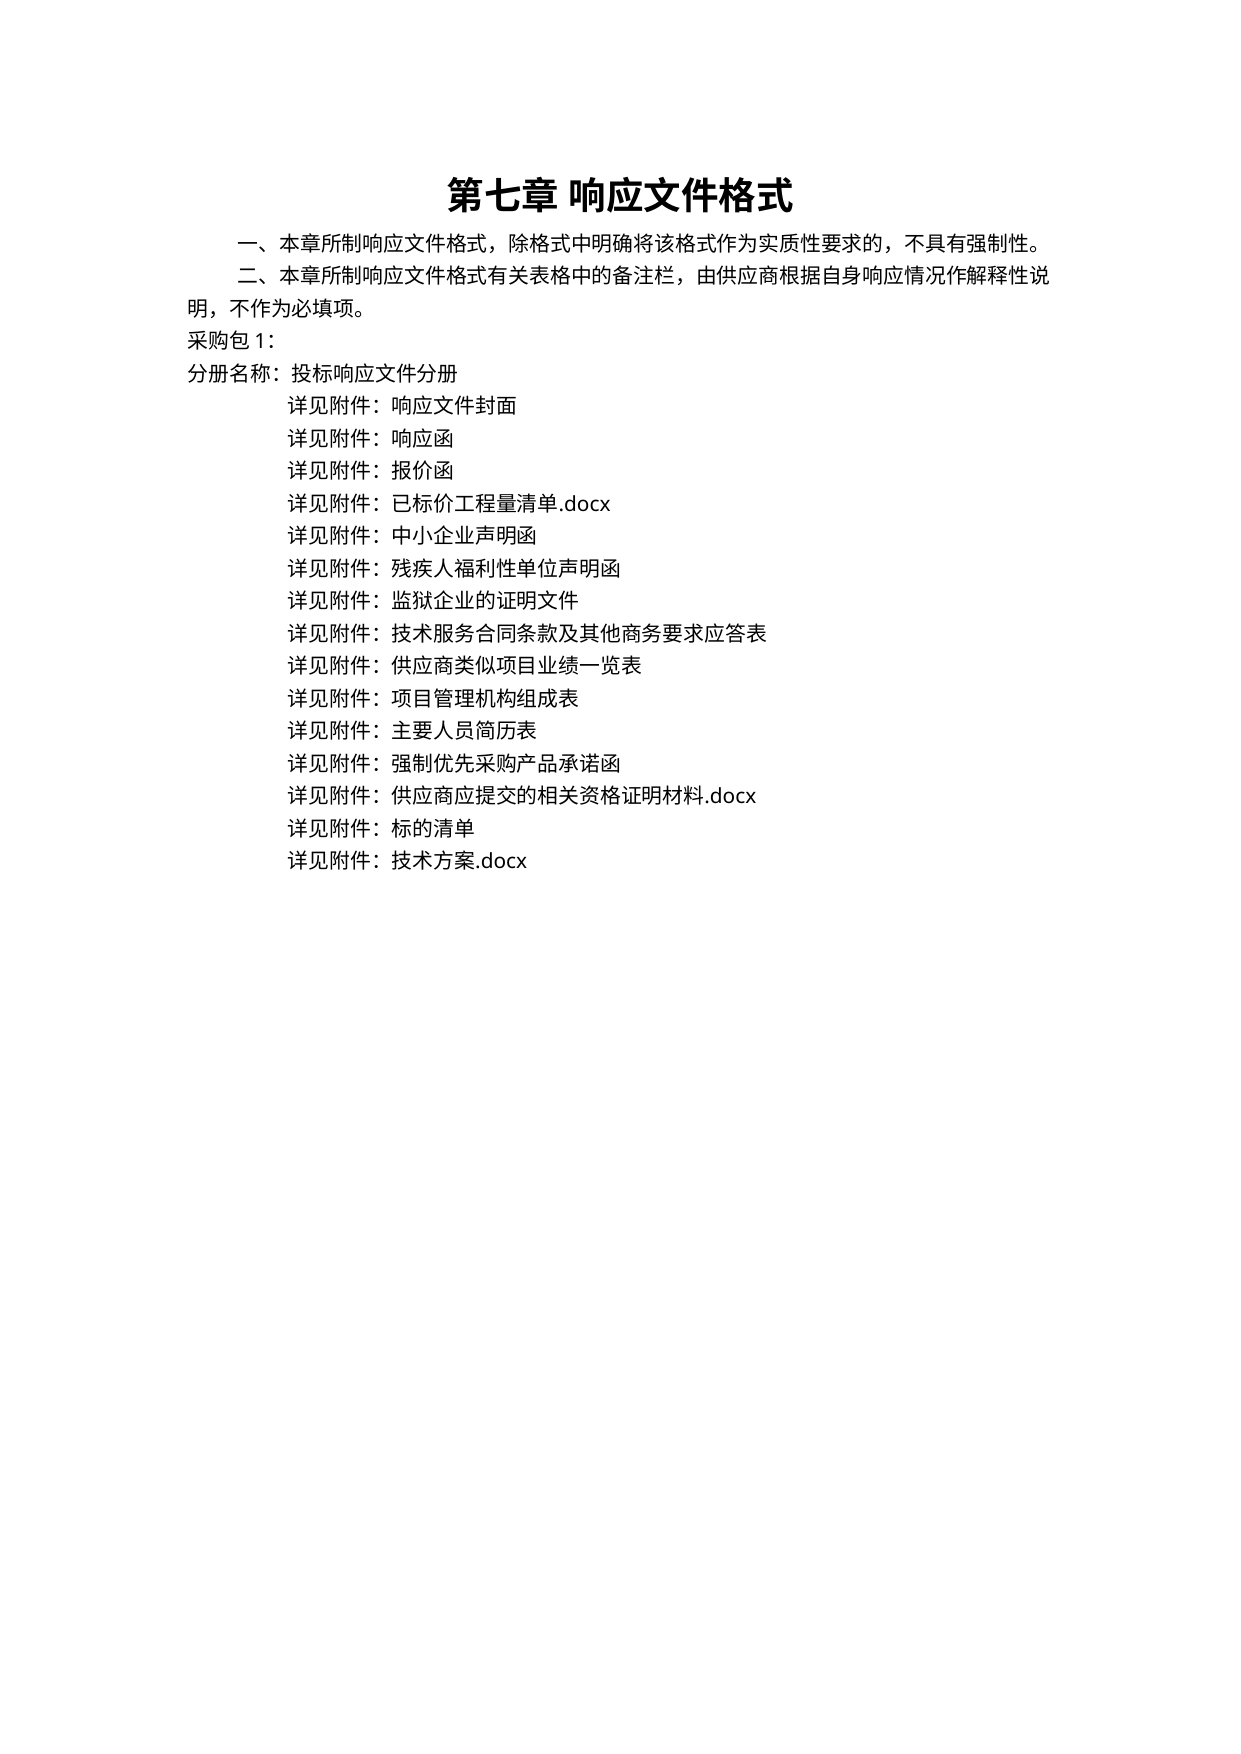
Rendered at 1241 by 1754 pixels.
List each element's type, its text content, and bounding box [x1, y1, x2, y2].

text 详见附件：响应函 [187, 422, 1053, 454]
text 二、本章所制响应文件格式有关表格中的备注栏，由供应商根据自身响应情况作解释性说明，不作为必填项。 [187, 259, 1053, 324]
text 详见附件：中小企业声明函 [187, 519, 1053, 552]
text 分册名称：投标响应文件分册 [187, 357, 1053, 389]
text 采购包1： [187, 324, 1053, 357]
text 详见附件：技术服务合同条款及其他商务要求应答表 [187, 617, 1053, 649]
text 详见附件：监狱企业的证明文件 [187, 584, 1053, 617]
text 详见附件：标的清单 [187, 812, 1053, 844]
text 详见附件：技术方案.docx [187, 844, 1053, 877]
text 详见附件：主要人员简历表 [187, 714, 1053, 747]
text 一、本章所制响应文件格式，除格式中明确将该格式作为实质性要求的，不具有强制性。 [187, 227, 1053, 259]
text 详见附件：项目管理机构组成表 [187, 682, 1053, 714]
text 详见附件：残疾人福利性单位声明函 [187, 552, 1053, 584]
text 详见附件：强制优先采购产品承诺函 [187, 747, 1053, 779]
text 详见附件：供应商类似项目业绩一览表 [187, 649, 1053, 682]
text 详见附件：响应文件封面 [187, 389, 1053, 422]
text 详见附件：供应商应提交的相关资格证明材料.docx [187, 779, 1053, 812]
text 详见附件：已标价工程量清单.docx [187, 487, 1053, 519]
text 详见附件：报价函 [187, 454, 1053, 487]
text 第七章 响应文件格式 [187, 162, 1053, 227]
